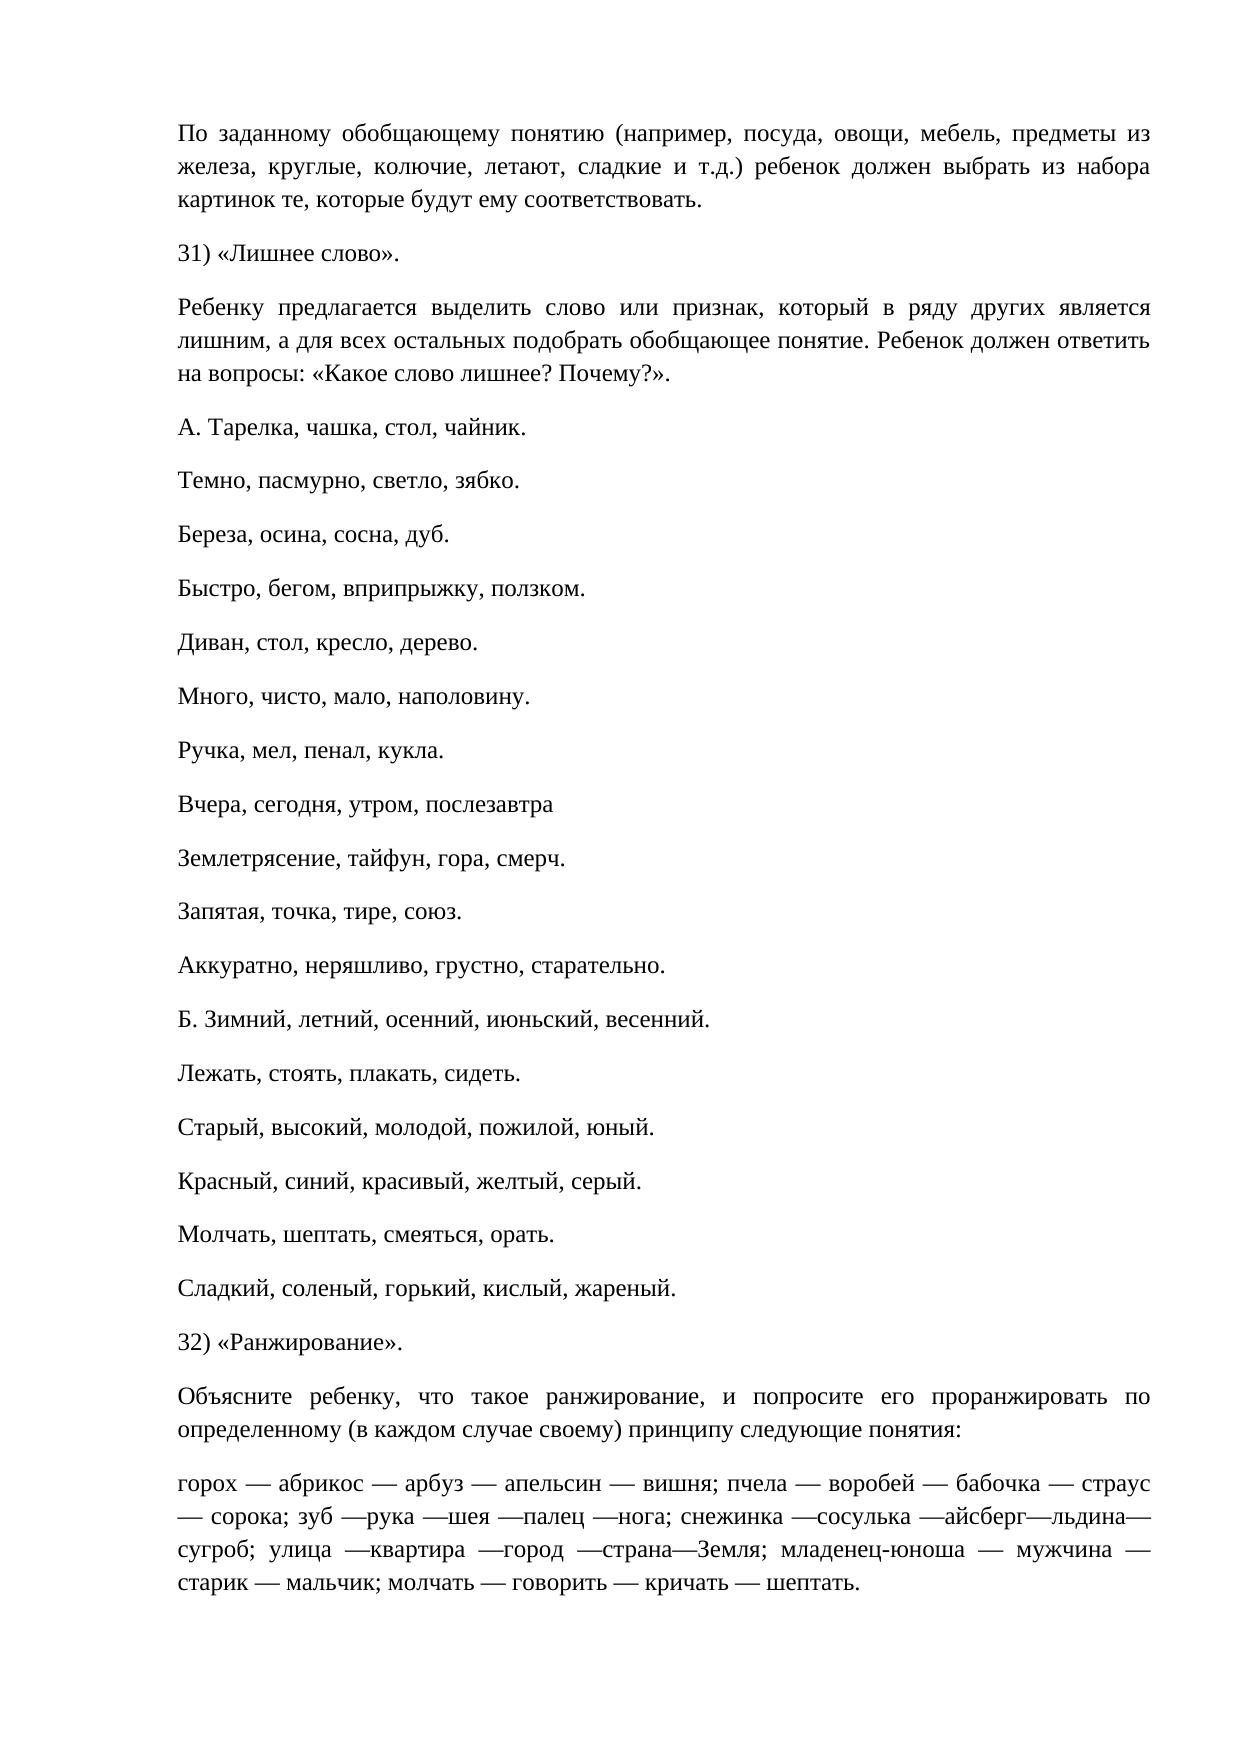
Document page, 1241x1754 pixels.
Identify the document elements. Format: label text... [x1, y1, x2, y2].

text Вчера, сегодня, утром, послезавтра [177, 789, 1152, 817]
text Быстро, бегом, вприпрыжку, ползком. [177, 573, 1152, 602]
text А. Тарелка, чашка, стол, чайник. [177, 412, 1152, 441]
text Темно, пасмурно, светло, зябко. [177, 466, 1152, 494]
text 32) «Ранжирование». [177, 1327, 1152, 1356]
text Красный, синий, красивый, желтый, серый. [177, 1166, 1152, 1194]
text Диван, стол, кресло, дерево. [177, 627, 1152, 656]
text Молчать, шептать, смеяться, орать. [177, 1219, 1152, 1248]
text Сладкий, соленый, горький, кислый, жареный. [177, 1273, 1152, 1302]
text Много, чисто, мало, наполовину. [177, 681, 1152, 710]
text Б. Зимний, летний, осенний, июньский, весенний. [177, 1004, 1152, 1033]
text Ребенку предлагается выделить слово или признак, который в ряду других является лишним, а для всех остальных подобрать обобщающее понятие. Ребенок должен ответить на вопросы: «Какое слово лишнее? Почему?». [177, 292, 1152, 387]
text По заданному обобщающему понятию (например, посуда, овощи, мебель, предметы из железа, круглые, колючие, летают, сладкие и т.д.) ребенок должен выбрать из набора картинок те, которые будут ему соответствовать. [177, 118, 1152, 213]
text 31) «Лишнее слово». [177, 238, 1152, 267]
text Береза, осина, сосна, дуб. [177, 519, 1152, 548]
text Старый, высокий, молодой, пожилой, юный. [177, 1112, 1152, 1141]
text Аккуратно, неряшливо, грустно, старательно. [177, 950, 1152, 979]
text Объясните ребенку, что такое ранжирование, и попросите его проранжировать по определенному (в каждом случае своему) принципу следующие понятия: [177, 1381, 1152, 1443]
text Землетрясение, тайфун, гора, смерч. [177, 843, 1152, 871]
text Запятая, точка, тире, союз. [177, 896, 1152, 925]
text Ручка, мел, пенал, кукла. [177, 735, 1152, 764]
text горох — абрикос — арбуз — апельсин — вишня; пчела — воробей — бабочка — страус — сорока; зуб —рука —шея —палец —нога; снежинка —сосулька —айсберг—льдина— сугроб; улица —квартира —город —страна—Земля; младенец-юноша — мужчина — старик — мальчик; молчать — говорить — кричать — шептать. [177, 1468, 1152, 1596]
text Лежать, стоять, плакать, сидеть. [177, 1058, 1152, 1087]
